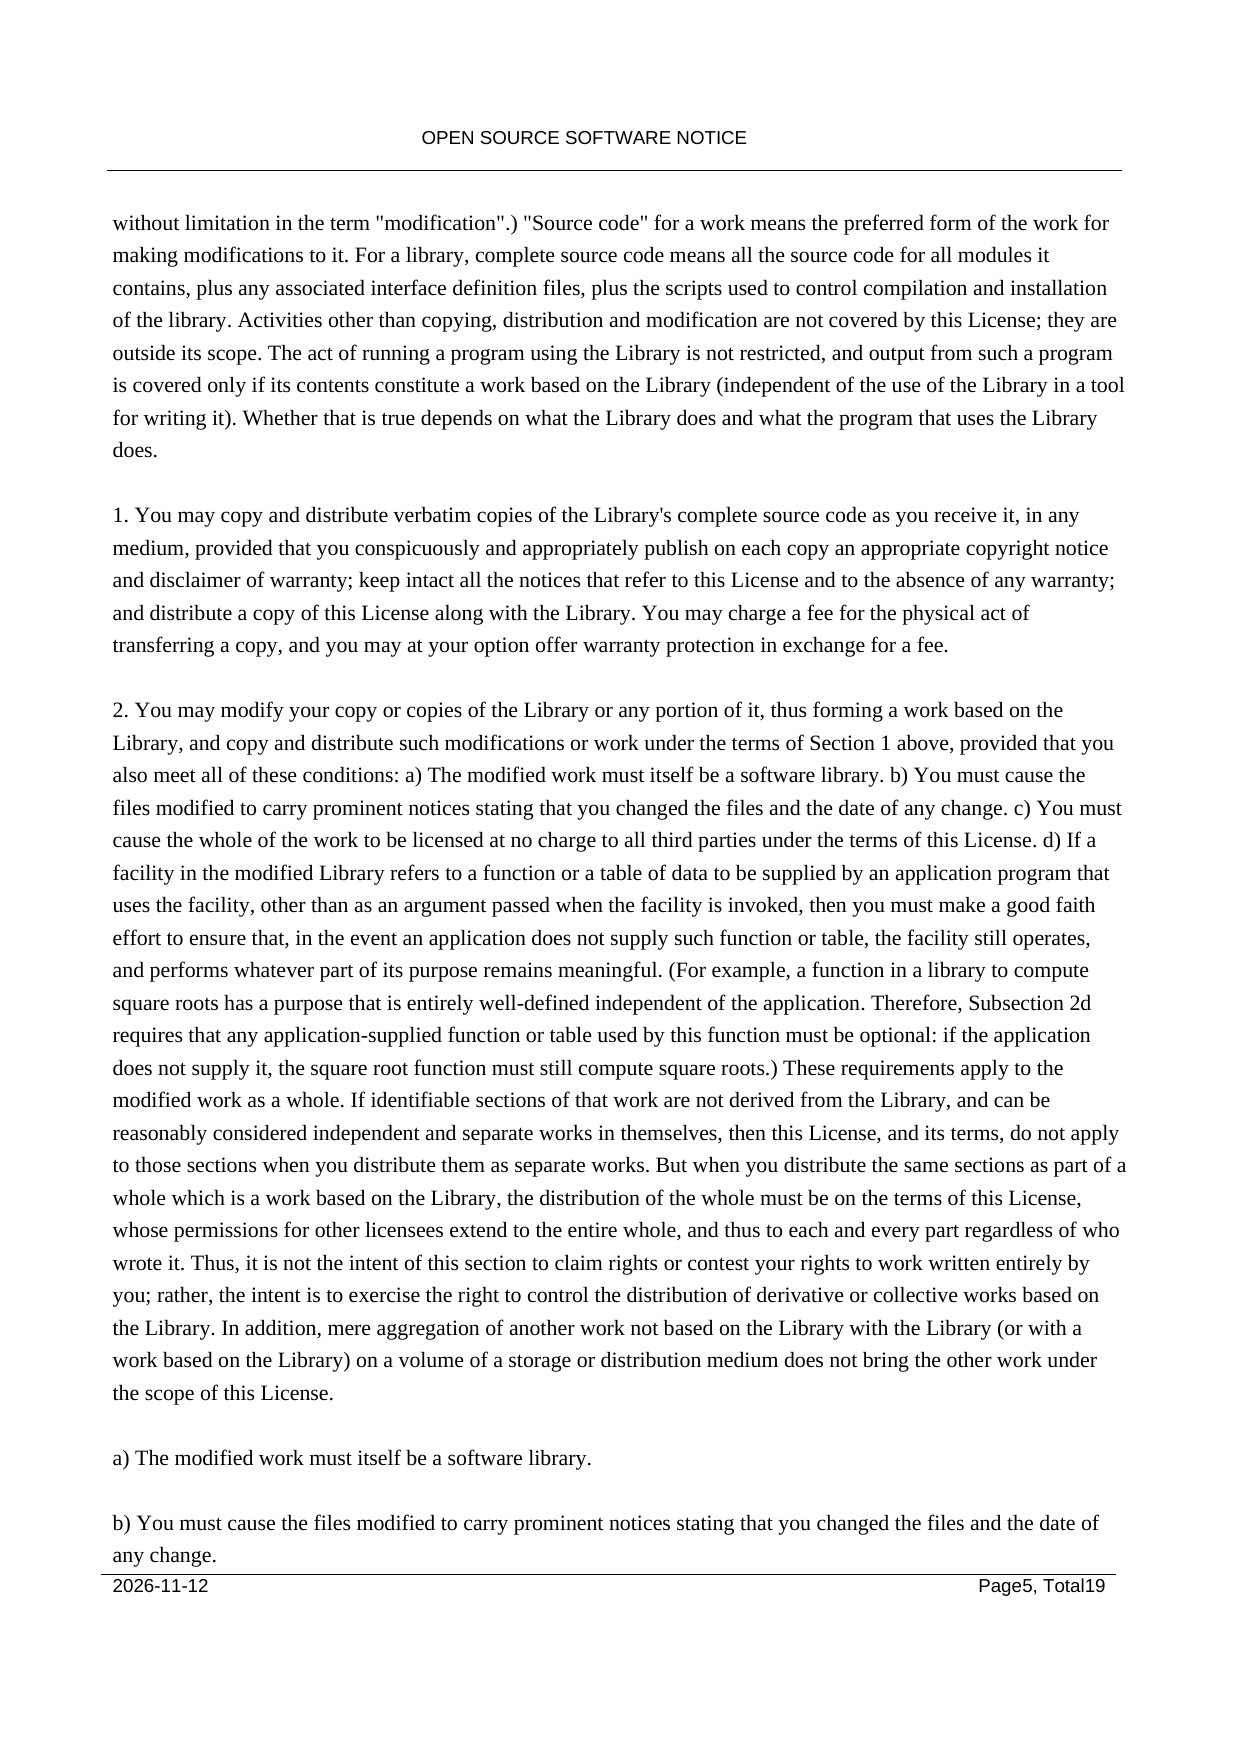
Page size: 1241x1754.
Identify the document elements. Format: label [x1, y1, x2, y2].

text [112, 206, 1128, 1571]
